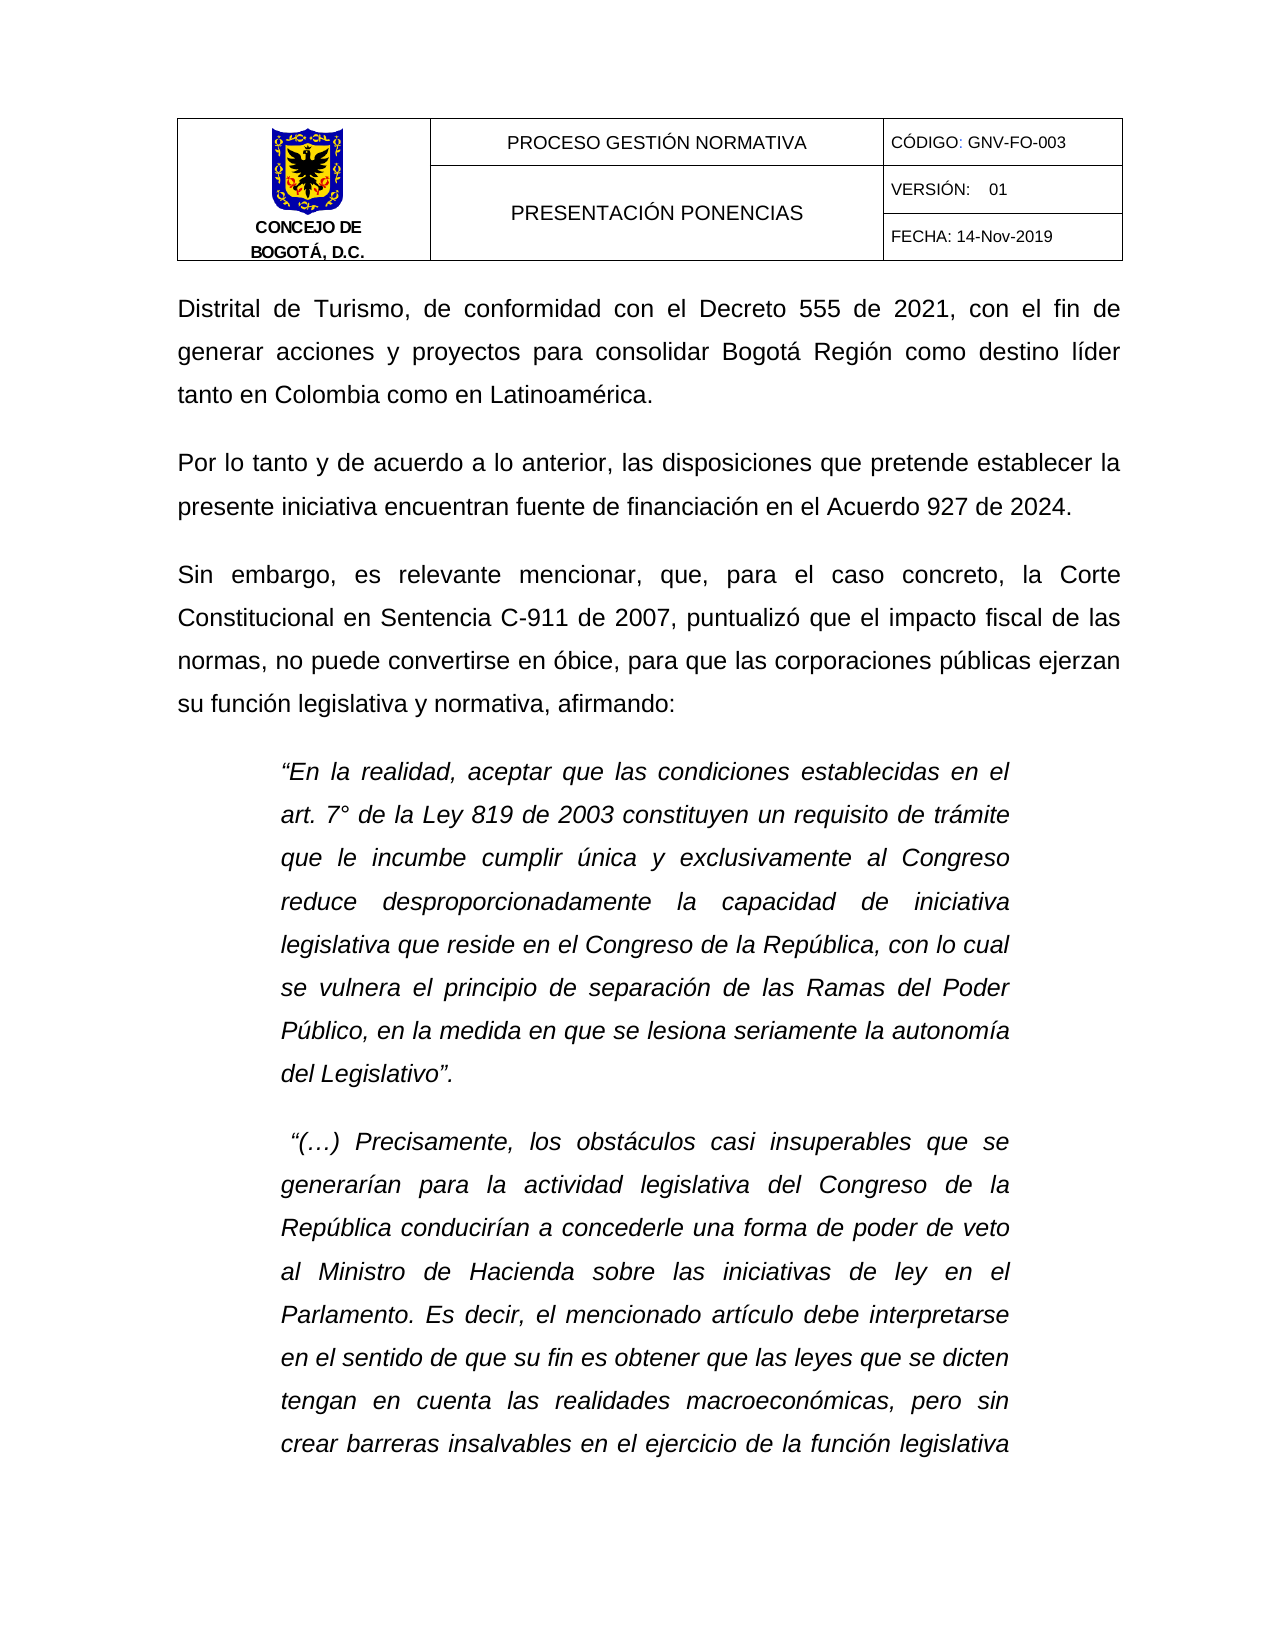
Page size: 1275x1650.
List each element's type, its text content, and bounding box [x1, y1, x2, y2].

text “En la realidad, aceptar que las condiciones establecidas en el art. 7° de la Ley 819 de 2003 constituyen un requisito de trámite que le incumbe cumplir única y exclusivamente al Congreso reduce desproporcionadamente la capacidad de iniciativa legislativa que reside en el Congreso de la República, con lo cual se vulnera el principio de separación de las Ramas del Poder Público, en la medida en que se lesiona seriamente la autonomía del Legislativo”. [281, 757, 1013, 1088]
text Sin embargo, es relevante mencionar, que, para el caso concreto, la Corte Constitucional en Sentencia C-911 de 2007, puntualizó que el impacto fiscal de las normas, no puede convertirse en óbice, para que las corporaciones públicas ejerzan su función legislativa y normativa, afirmando: [177, 560, 1122, 718]
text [177, 294, 1122, 409]
text Por lo tanto y de acuerdo a lo anterior, las disposiciones que pretende establecer la presente iniciativa encuentran fuente de financiación en el Acuerdo 927 de 2024. [177, 448, 1122, 520]
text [281, 1127, 1013, 1458]
